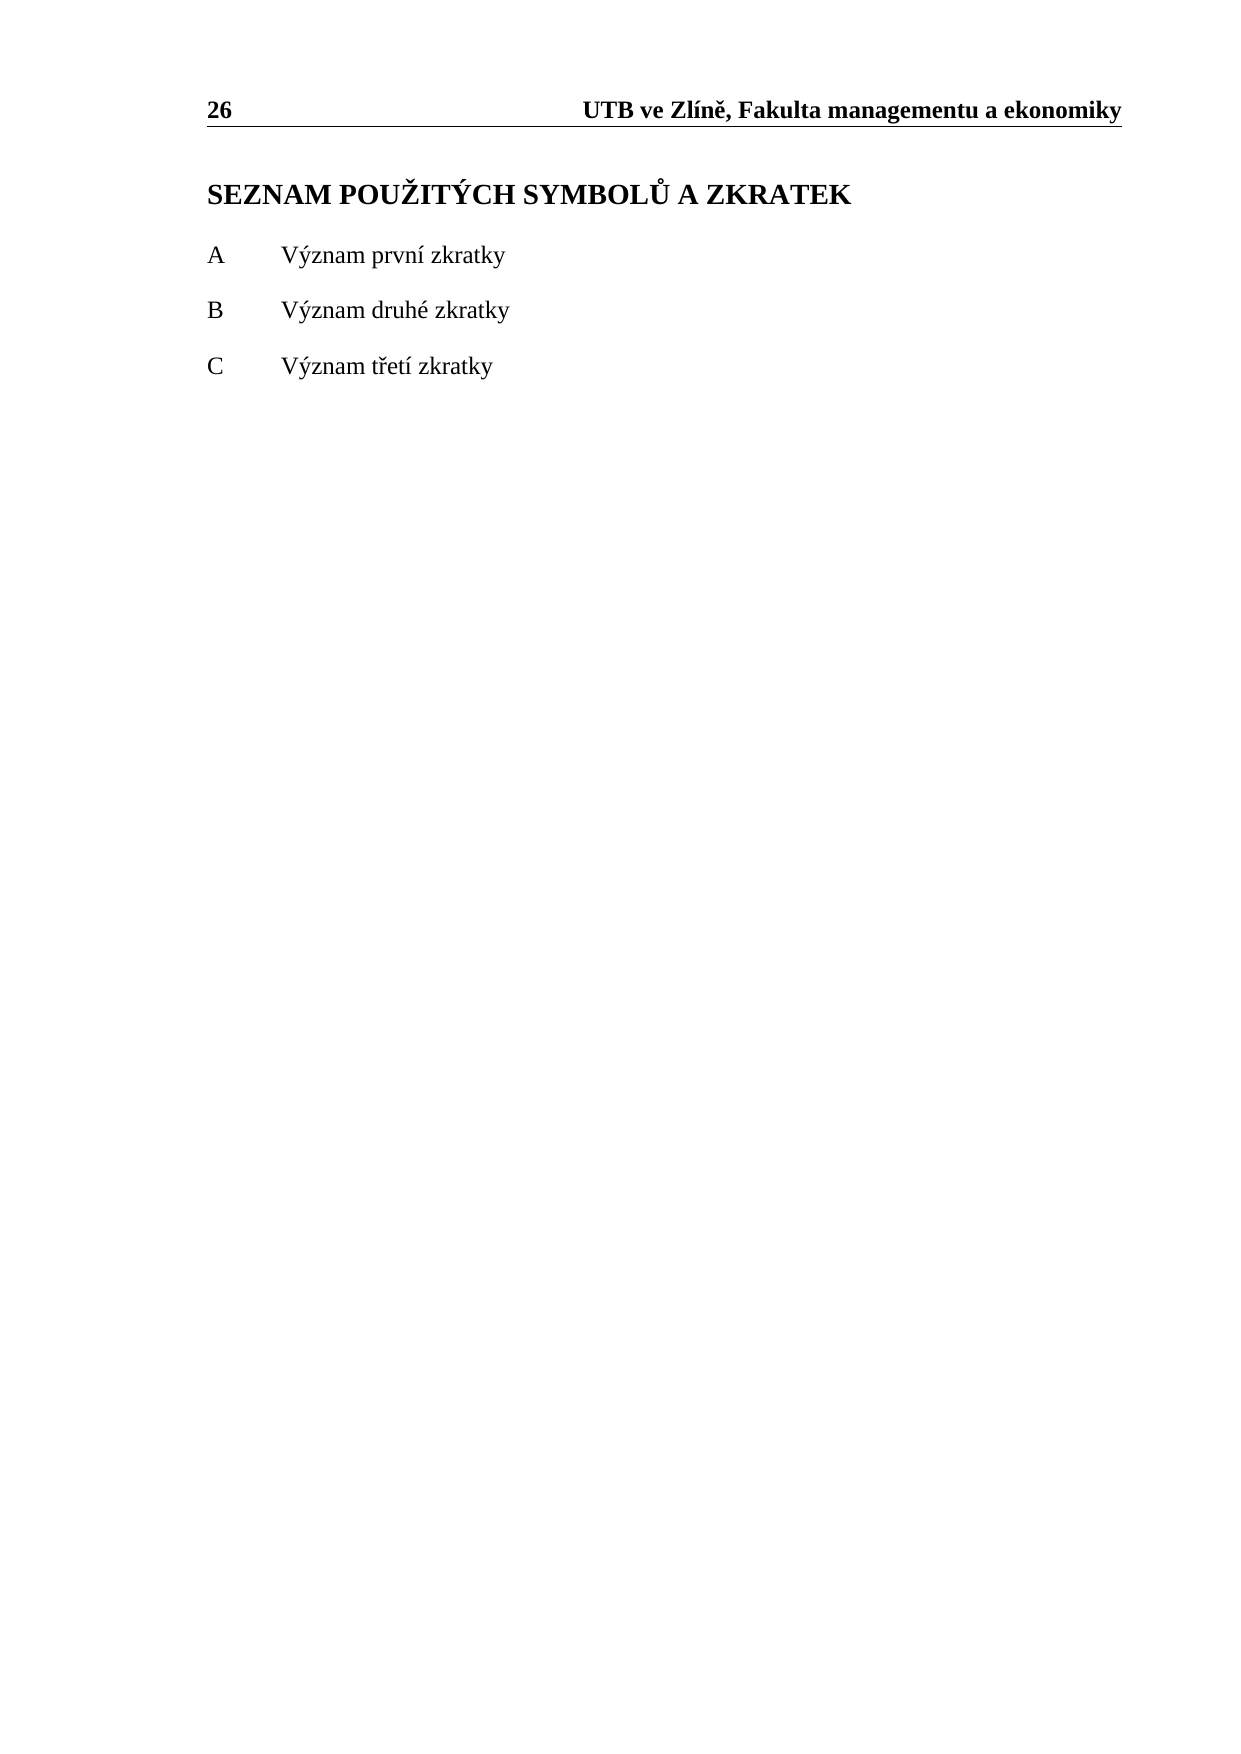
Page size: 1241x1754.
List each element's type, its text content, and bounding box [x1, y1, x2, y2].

text A Význam první zkratky [207, 240, 1122, 269]
text Seznam použitých symbolů a zkratek [207, 177, 1122, 211]
text C Význam třetí zkratky [207, 351, 1122, 380]
text B Význam druhé zkratky [207, 296, 1122, 324]
